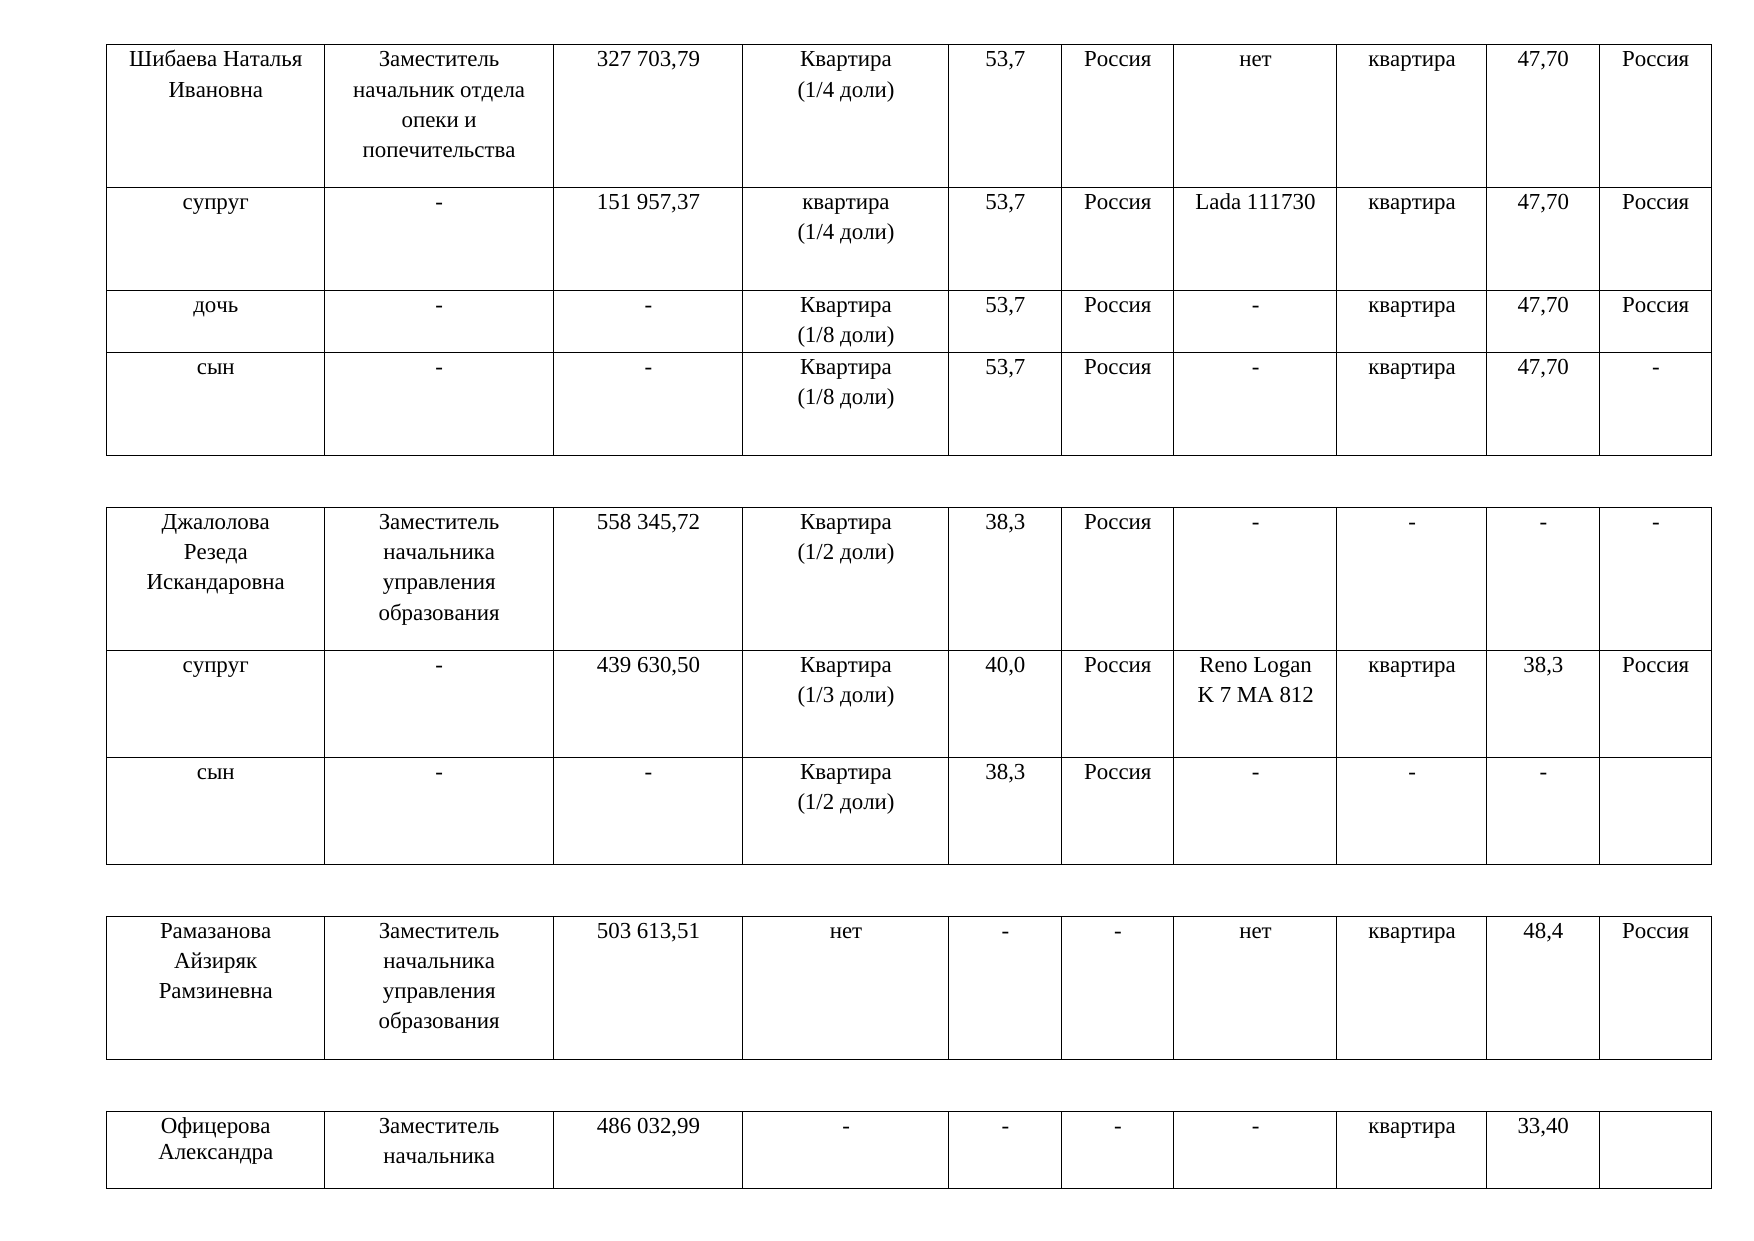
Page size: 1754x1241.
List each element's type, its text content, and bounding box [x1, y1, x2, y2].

table_cell - [325, 291, 553, 352]
table_header - [1600, 508, 1711, 649]
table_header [325, 917, 553, 1058]
table_cell Россия [1600, 291, 1711, 352]
table_cell - [325, 758, 553, 864]
table_cell 38,3 [1487, 651, 1599, 757]
table_cell 38,3 [949, 758, 1061, 864]
table_header - [1174, 1112, 1336, 1188]
table_header Квартира (1/4 доли) [743, 45, 948, 187]
table_cell Lada 111730 [1174, 188, 1336, 290]
table_cell - [1337, 758, 1486, 864]
table_cell Reno Logan K 7 MA 812 [1174, 651, 1336, 757]
table_cell - [1600, 353, 1711, 455]
table_cell - [1487, 758, 1599, 864]
table_header 47,70 [1487, 45, 1599, 187]
table_cell - [554, 291, 742, 352]
table_cell 47,70 [1487, 188, 1599, 290]
table_header 38,3 [949, 508, 1061, 649]
table_header - [949, 917, 1061, 1058]
table_cell Россия [1062, 651, 1173, 757]
table_header - [1174, 508, 1336, 649]
table_cell - [1174, 758, 1336, 864]
table_header - [1062, 1112, 1173, 1188]
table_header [325, 1112, 553, 1188]
table_header 486 032,99 [554, 1112, 742, 1188]
table_header - [1487, 508, 1599, 649]
table_header 48,4 [1487, 917, 1599, 1058]
table_cell Россия [1062, 758, 1173, 864]
table_header - [1337, 508, 1486, 649]
table_cell Квартира (1/8 доли) [743, 291, 948, 352]
table_cell квартира [1337, 353, 1486, 455]
table_header 503 613,51 [554, 917, 742, 1058]
table_header Рамазанова Айзиряк Рамзиневна [107, 917, 324, 1058]
table_cell - [325, 353, 553, 455]
table_cell 53,7 [949, 291, 1061, 352]
table_header Россия [1062, 508, 1173, 649]
table_cell 439 630,50 [554, 651, 742, 757]
table_cell Россия [1062, 353, 1173, 455]
table_header Заместитель начальник отдела опеки и попечительства [325, 45, 553, 187]
table_header Россия [1600, 45, 1711, 187]
table_cell 151 957,37 [554, 188, 742, 290]
table_cell [1600, 758, 1711, 864]
table_cell - [325, 188, 553, 290]
table_cell квартира [1337, 291, 1486, 352]
table_cell квартира (1/4 доли) [743, 188, 948, 290]
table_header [107, 1112, 324, 1188]
table_header квартира [1337, 1112, 1486, 1188]
table_cell супруг [107, 651, 324, 757]
table_header квартира [1337, 45, 1486, 187]
table_cell Россия [1600, 651, 1711, 757]
table_header 33,40 [1487, 1112, 1599, 1188]
table_header Шибаева Наталья Ивановна [107, 45, 324, 187]
table_header нет [1174, 45, 1336, 187]
table_header 327 703,79 [554, 45, 742, 187]
table_header 558 345,72 [554, 508, 742, 649]
table_cell Россия [1062, 188, 1173, 290]
table_header Россия [1062, 45, 1173, 187]
table_header Росссия [1600, 1112, 1711, 1188]
table_cell Квартира (1/3 доли) [743, 651, 948, 757]
table_cell Квартира (1/8 доли) [743, 353, 948, 455]
table_cell дочь [107, 291, 324, 352]
table_header Квартира (1/2 доли) [743, 508, 948, 649]
table_cell - [1174, 353, 1336, 455]
table_header квартира [1337, 917, 1486, 1058]
table_cell сын [107, 353, 324, 455]
table_header нет [743, 917, 948, 1058]
table_cell - [554, 758, 742, 864]
table_cell квартира [1337, 651, 1486, 757]
table_cell 47,70 [1487, 353, 1599, 455]
table_cell сын [107, 758, 324, 864]
table_cell Квартира (1/2 доли) [743, 758, 948, 864]
table_cell - [554, 353, 742, 455]
table_cell 40,0 [949, 651, 1061, 757]
table_cell 47,70 [1487, 291, 1599, 352]
table_header - [1062, 917, 1173, 1058]
table_cell 53,7 [949, 353, 1061, 455]
table_header нет [1174, 917, 1336, 1058]
table_header - [949, 1112, 1061, 1188]
table_header - [743, 1112, 948, 1188]
table_cell Россия [1062, 291, 1173, 352]
table_cell квартира [1337, 188, 1486, 290]
table_cell 53,7 [949, 188, 1061, 290]
table_cell Россия [1600, 188, 1711, 290]
table_header 53,7 [949, 45, 1061, 187]
table_header Заместитель начальника управления образования [325, 508, 553, 649]
table_cell - [1174, 291, 1336, 352]
table_cell супруг [107, 188, 324, 290]
table_header Джалолова Резеда Искандаровна [107, 508, 324, 649]
table_cell - [325, 651, 553, 757]
table_header Россия [1600, 917, 1711, 1058]
